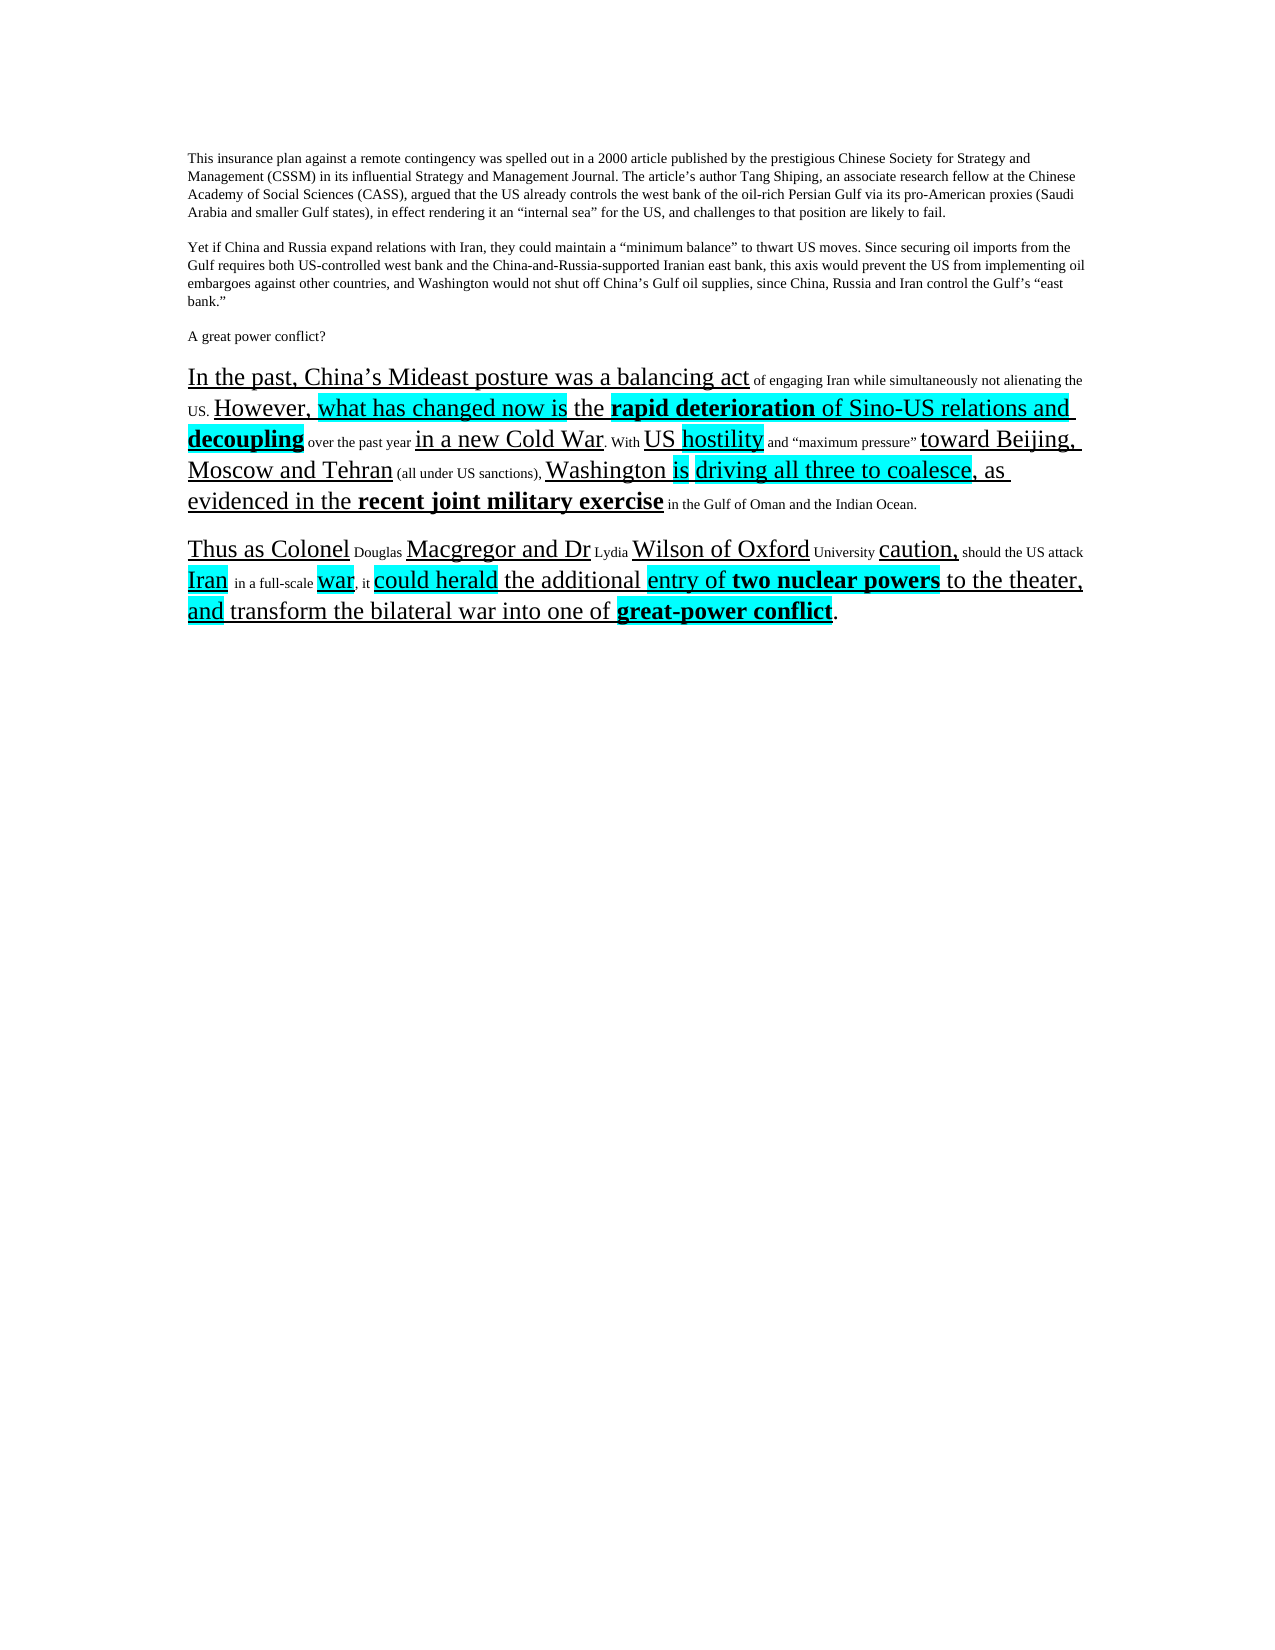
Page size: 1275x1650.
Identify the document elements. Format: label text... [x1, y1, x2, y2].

text In the past, China’s Mideast posture was a balancing act of engaging Iran while simultaneously not alienating the US. However, what has changed now is the rapid deterioration of Sino-US relations and decoupling over the past year in a new Cold War. With US hostility and “maximum pressure” toward Beijing, Moscow and Tehran (all under US sanctions), Washington is driving all three to coalesce, as evidenced in the recent joint military exercise in the Gulf of Oman and the Indian Ocean. [187, 362, 1087, 515]
text Thus as Colonel Douglas Macgregor and Dr Lydia Wilson of Oxford University caution, should the US attack Iran in a full-scale war, it could herald the additional entry of two nuclear powers to the theater, and transform the bilateral war into one of great-power conflict. [187, 534, 1087, 625]
text This insurance plan against a remote contingency was spelled out in a 2000 article published by the prestigious Chinese Society for Strategy and Management (CSSM) in its influential Strategy and Management Journal. The article’s author Tang Shiping, an associate research fellow at the Chinese Academy of Social Sciences (CASS), argued that the US already controls the west bank of the oil-rich Persian Gulf via its pro-American proxies (Saudi Arabia and smaller Gulf states), in effect rendering it an “internal sea” for the US, and challenges to that position are likely to fail. [187, 150, 1087, 221]
text Yet if China and Russia expand relations with Iran, they could maintain a “minimum balance” to thwart US moves. Since securing oil imports from the Gulf requires both US-controlled west bank and the China-and-Russia-supported Iranian east bank, this axis would prevent the US from implementing oil embargoes against other countries, and Washington would not shut off China’s Gulf oil supplies, since China, Russia and Iran control the Gulf’s “east bank.” [187, 239, 1087, 309]
text A great power conflict? [187, 327, 1087, 344]
